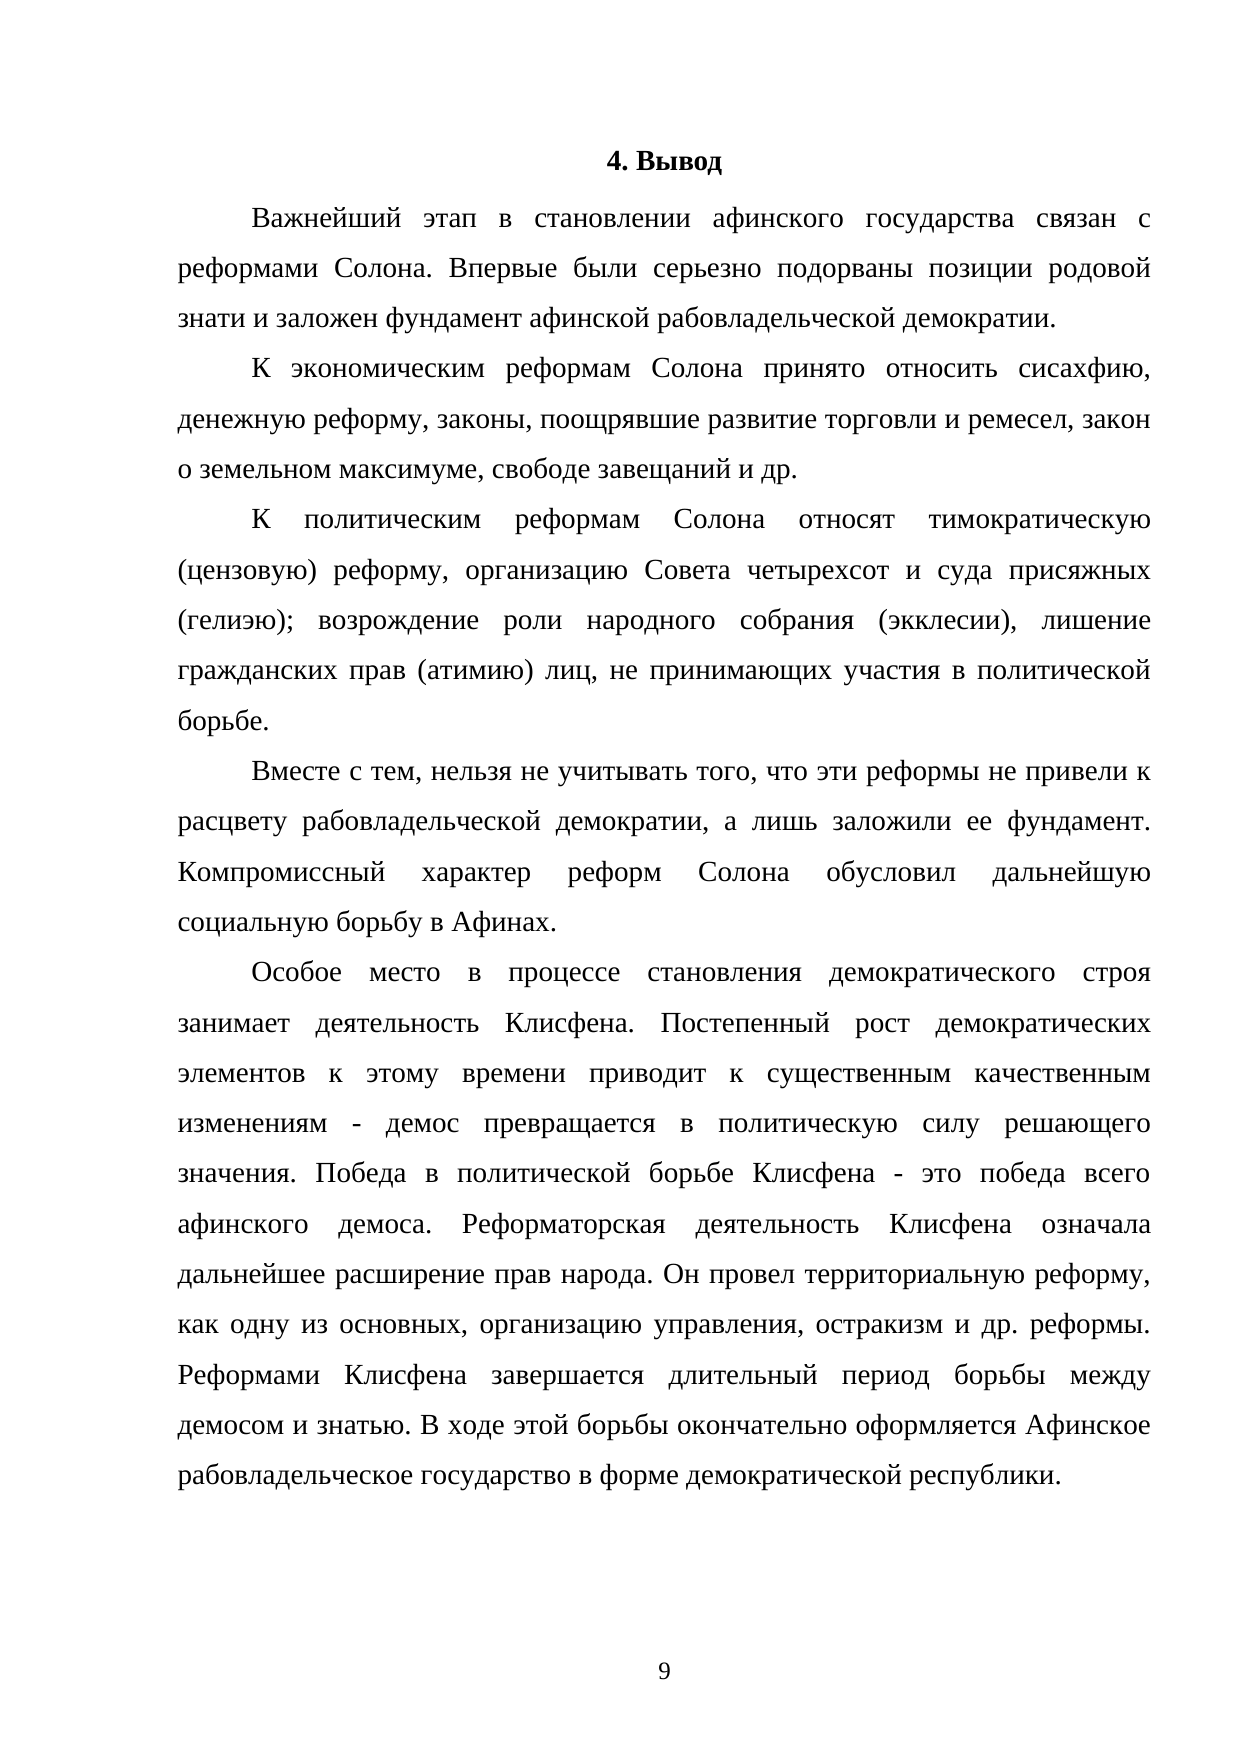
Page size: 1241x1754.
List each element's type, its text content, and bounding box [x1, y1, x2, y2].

text К политическим реформам Солона относят тимократическую (цензовую) реформу, организацию Совета четырехсот и суда присяжных (гелиэю); возрождение роли народного собрания (экклесии), лишение гражданских прав (атимию) лиц, не принимающих участия в политической борьбе. [177, 502, 1152, 736]
text Особое место в процессе становления демократического строя занимает деятельность Клисфена. Постепенный рост демократических элементов к этому времени приводит к существенным качественным изменениям - демос превращается в политическую силу решающего значения. Победа в политической борьбе Клисфена - это победа всего афинского демоса. Реформаторская деятельность Клисфена означала дальнейшее расширение прав народа. Он провел территориальную реформу, как одну из основных, организацию управления, остракизм и др. реформы. Реформами Клисфена завершается длительный период борьбы между демосом и знатью. В ходе этой борьбы окончательно оформляется Афинское рабовладельческое государство в форме демократической республики. [177, 954, 1152, 1491]
text К экономическим реформам Солона принято относить сисахфию, денежную реформу, законы, поощрявшие развитие торговли и ремесел, закон о земельном максимуме, свободе завещаний и др. [177, 351, 1152, 485]
text Вместе с тем, нельзя не учитывать того, что эти реформы не привели к расцвету рабовладельческой демократии, а лишь заложили ее фундамент. Компромиссный характер реформ Солона обусловил дальнейшую социальную борьбу в Афинах. [177, 753, 1152, 938]
subtitle 4. Вывод [177, 143, 1152, 177]
text Важнейший этап в становлении афинского государства связан с реформами Солона. Впервые были серьезно подорваны позиции родовой знати и заложен фундамент афинской рабовладельческой демократии. [177, 200, 1152, 334]
